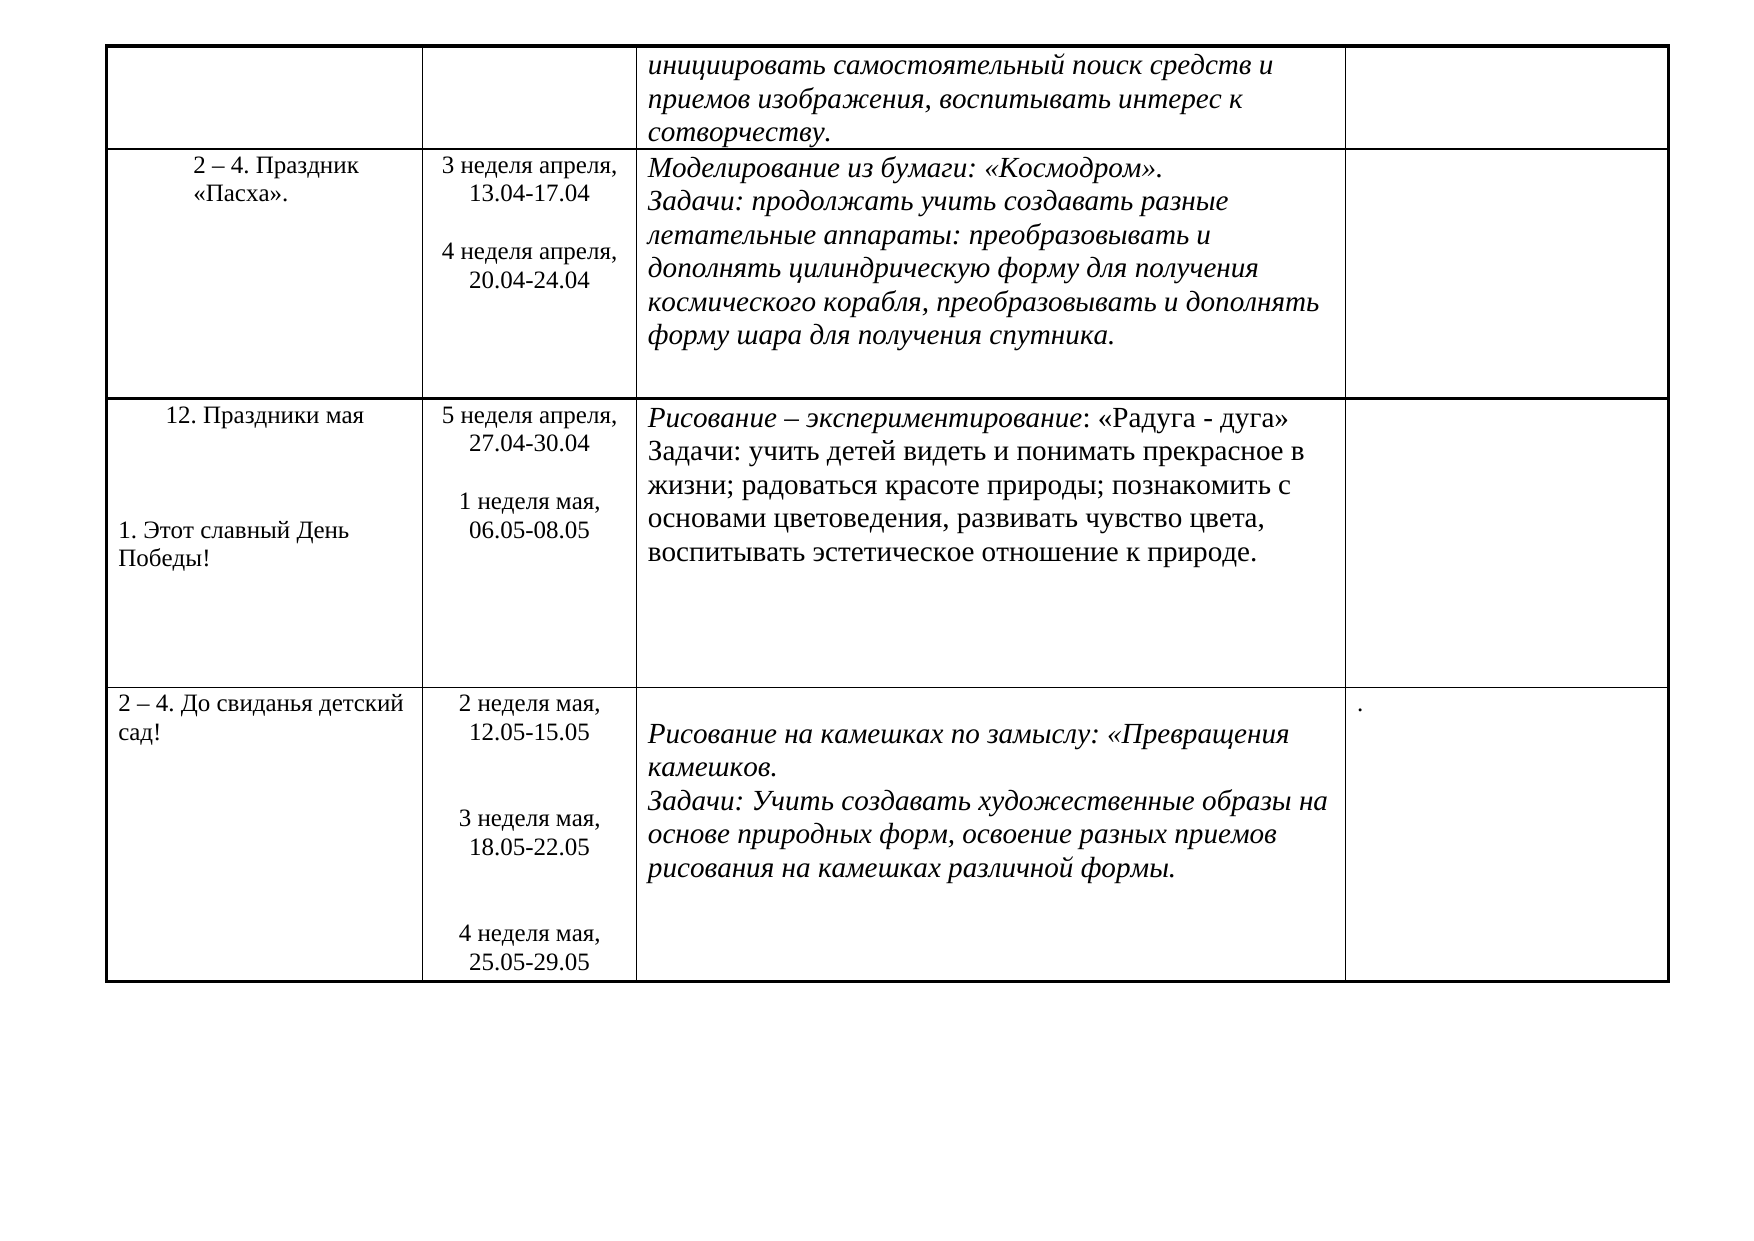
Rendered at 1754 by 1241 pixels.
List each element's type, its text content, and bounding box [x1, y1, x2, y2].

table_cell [637, 48, 1345, 148]
table_cell . [1346, 688, 1667, 979]
table_cell Моделирование из бумаги: «Космодром». Задачи: продолжать учить создавать разные летательные аппараты: преобразовывать и дополнять цилиндрическую форму для получения космического корабля, преобразовывать и дополнять форму шара для получения спутника. [637, 150, 1345, 397]
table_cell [108, 48, 422, 148]
table_cell 2 – 4. Праздник «Пасха». [108, 150, 422, 397]
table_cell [423, 48, 636, 148]
table_cell 3 неделя апреля, 13.04-17.04 4 неделя апреля, 20.04-24.04 [423, 150, 636, 397]
table_cell [1346, 400, 1667, 686]
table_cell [1346, 48, 1667, 148]
table_cell [1346, 150, 1667, 397]
table_cell 2 – 4. До свиданья детский сад! [108, 688, 422, 979]
table_cell Рисование – экспериментирование: «Радуга - дуга» Задачи: учить детей видеть и понимать прекрасное в жизни; радоваться красоте природы; познакомить с основами цветоведения, развивать чувство цвета, воспитывать эстетическое отношение к природе. [637, 400, 1345, 686]
table_cell 2 неделя мая, 12.05-15.05 3 неделя мая, 18.05-22.05 4 неделя мая, 25.05-29.05 [423, 688, 636, 979]
table_cell 5 неделя апреля, 27.04-30.04 1 неделя мая, 06.05-08.05 [423, 400, 636, 686]
table_cell Рисование на камешках по замыслу: «Превращения камешков. Задачи: Учить создавать художественные образы на основе природных форм, освоение разных приемов рисования на камешках различной формы. [637, 688, 1345, 979]
